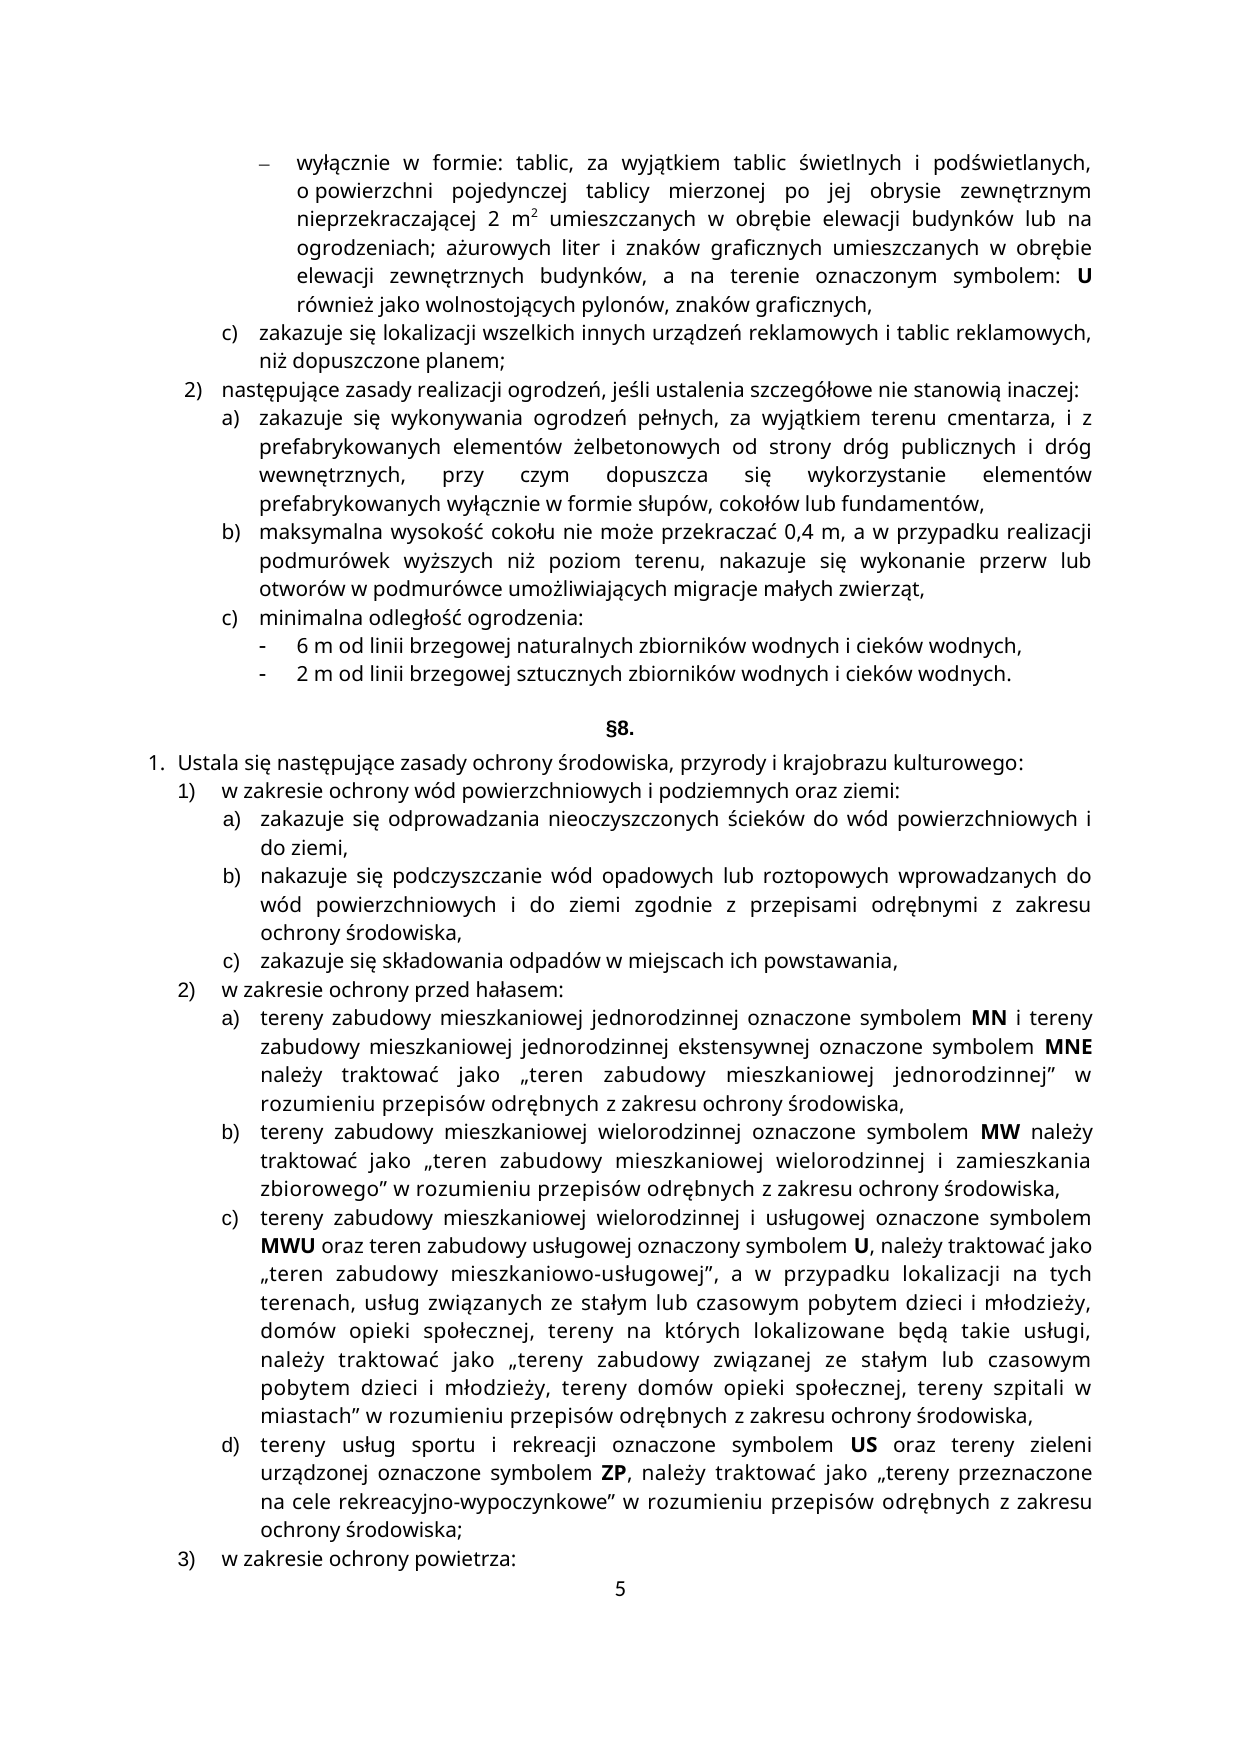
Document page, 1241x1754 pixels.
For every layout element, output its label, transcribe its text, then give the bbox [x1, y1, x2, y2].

list zakazuje się lokalizacji wszelkich innych urządzeń reklamowych i tablic reklamowych, niż dopuszczone planem; [221, 318, 1093, 375]
list tereny zabudowy mieszkaniowej wielorodzinnej oznaczone symbolem MW należy traktować jako „teren zabudowy mieszkaniowej wielorodzinnej i zamieszkania zbiorowego” w rozumieniu przepisów odrębnych z zakresu ochrony środowiska, [221, 1117, 1093, 1203]
list wyłącznie w formie: tablic, za wyjątkiem tablic świetlnych i podświetlanych, o powierzchni pojedynczej tablicy mierzonej po jej obrysie zewnętrznym nieprzekraczającej 2 m2 umieszczanych w obrębie elewacji budynków lub na ogrodzeniach; ażurowych liter i znaków graficznych umieszczanych w obrębie elewacji zewnętrznych budynków, a na terenie oznaczonym symbolem: U również jako wolnostojących pylonów, znaków graficznych, [259, 148, 1093, 318]
list w zakresie ochrony powietrza: [177, 1544, 1093, 1572]
list zakazuje się odprowadzania nieoczyszczonych ścieków do wód powierzchniowych i do ziemi, [223, 804, 1093, 861]
list tereny zabudowy mieszkaniowej jednorodzinnej oznaczone symbolem MN i tereny zabudowy mieszkaniowej jednorodzinnej ekstensywnej oznaczone symbolem MNE należy traktować jako „teren zabudowy mieszkaniowej jednorodzinnej” w rozumieniu przepisów odrębnych z zakresu ochrony środowiska, [221, 1003, 1093, 1117]
list maksymalna wysokość cokołu nie może przekraczać 0,4 m, a w przypadku realizacji podmurówek wyższych niż poziom terenu, nakazuje się wykonanie przerw lub otworów w podmurówce umożliwiających migracje małych zwierząt, [221, 517, 1093, 603]
list zakazuje się składowania odpadów w miejscach ich powstawania, [223, 947, 1093, 975]
list Ustala się następujące zasady ochrony środowiska, przyrody i krajobrazu kulturowego: [148, 748, 1093, 776]
list tereny zabudowy mieszkaniowej wielorodzinnej i usługowej oznaczone symbolem MWU oraz teren zabudowy usługowej oznaczony symbolem U, należy traktować jako „teren zabudowy mieszkaniowo-usługowej”, a w przypadku lokalizacji na tych terenach, usług związanych ze stałym lub czasowym pobytem dzieci i młodzieży, domów opieki społecznej, tereny na których lokalizowane będą takie usługi, należy traktować jako „tereny zabudowy związanej ze stałym lub czasowym pobytem dzieci i młodzieży, tereny domów opieki społecznej, tereny szpitali w miastach” w rozumieniu przepisów odrębnych z zakresu ochrony środowiska, [221, 1203, 1093, 1430]
list minimalna odległość ogrodzenia: [221, 603, 1093, 631]
list w zakresie ochrony przed hałasem: [177, 975, 1093, 1003]
list w zakresie ochrony wód powierzchniowych i podziemnych oraz ziemi: [177, 776, 1093, 804]
list tereny usług sportu i rekreacji oznaczone symbolem US oraz tereny zieleni urządzonej oznaczone symbolem ZP, należy traktować jako „tereny przeznaczone na cele rekreacyjno-wypoczynkowe” w rozumieniu przepisów odrębnych z zakresu ochrony środowiska; [221, 1430, 1093, 1544]
list następujące zasady realizacji ogrodzeń, jeśli ustalenia szczegółowe nie stanowią inaczej: [184, 375, 1093, 403]
list 6 m od linii brzegowej naturalnych zbiorników wodnych i cieków wodnych, [259, 631, 1093, 659]
list 2 m od linii brzegowej sztucznych zbiorników wodnych i cieków wodnych. [259, 659, 1093, 688]
list nakazuje się podczyszczanie wód opadowych lub roztopowych wprowadzanych do wód powierzchniowych i do ziemi zgodnie z przepisami odrębnymi z zakresu ochrony środowiska, [223, 861, 1093, 947]
list zakazuje się wykonywania ogrodzeń pełnych, za wyjątkiem terenu cmentarza, i z prefabrykowanych elementów żelbetonowych od strony dróg publicznych i dróg wewnętrznych, przy czym dopuszcza się wykorzystanie elementów prefabrykowanych wyłącznie w formie słupów, cokołów lub fundamentów, [221, 403, 1093, 517]
